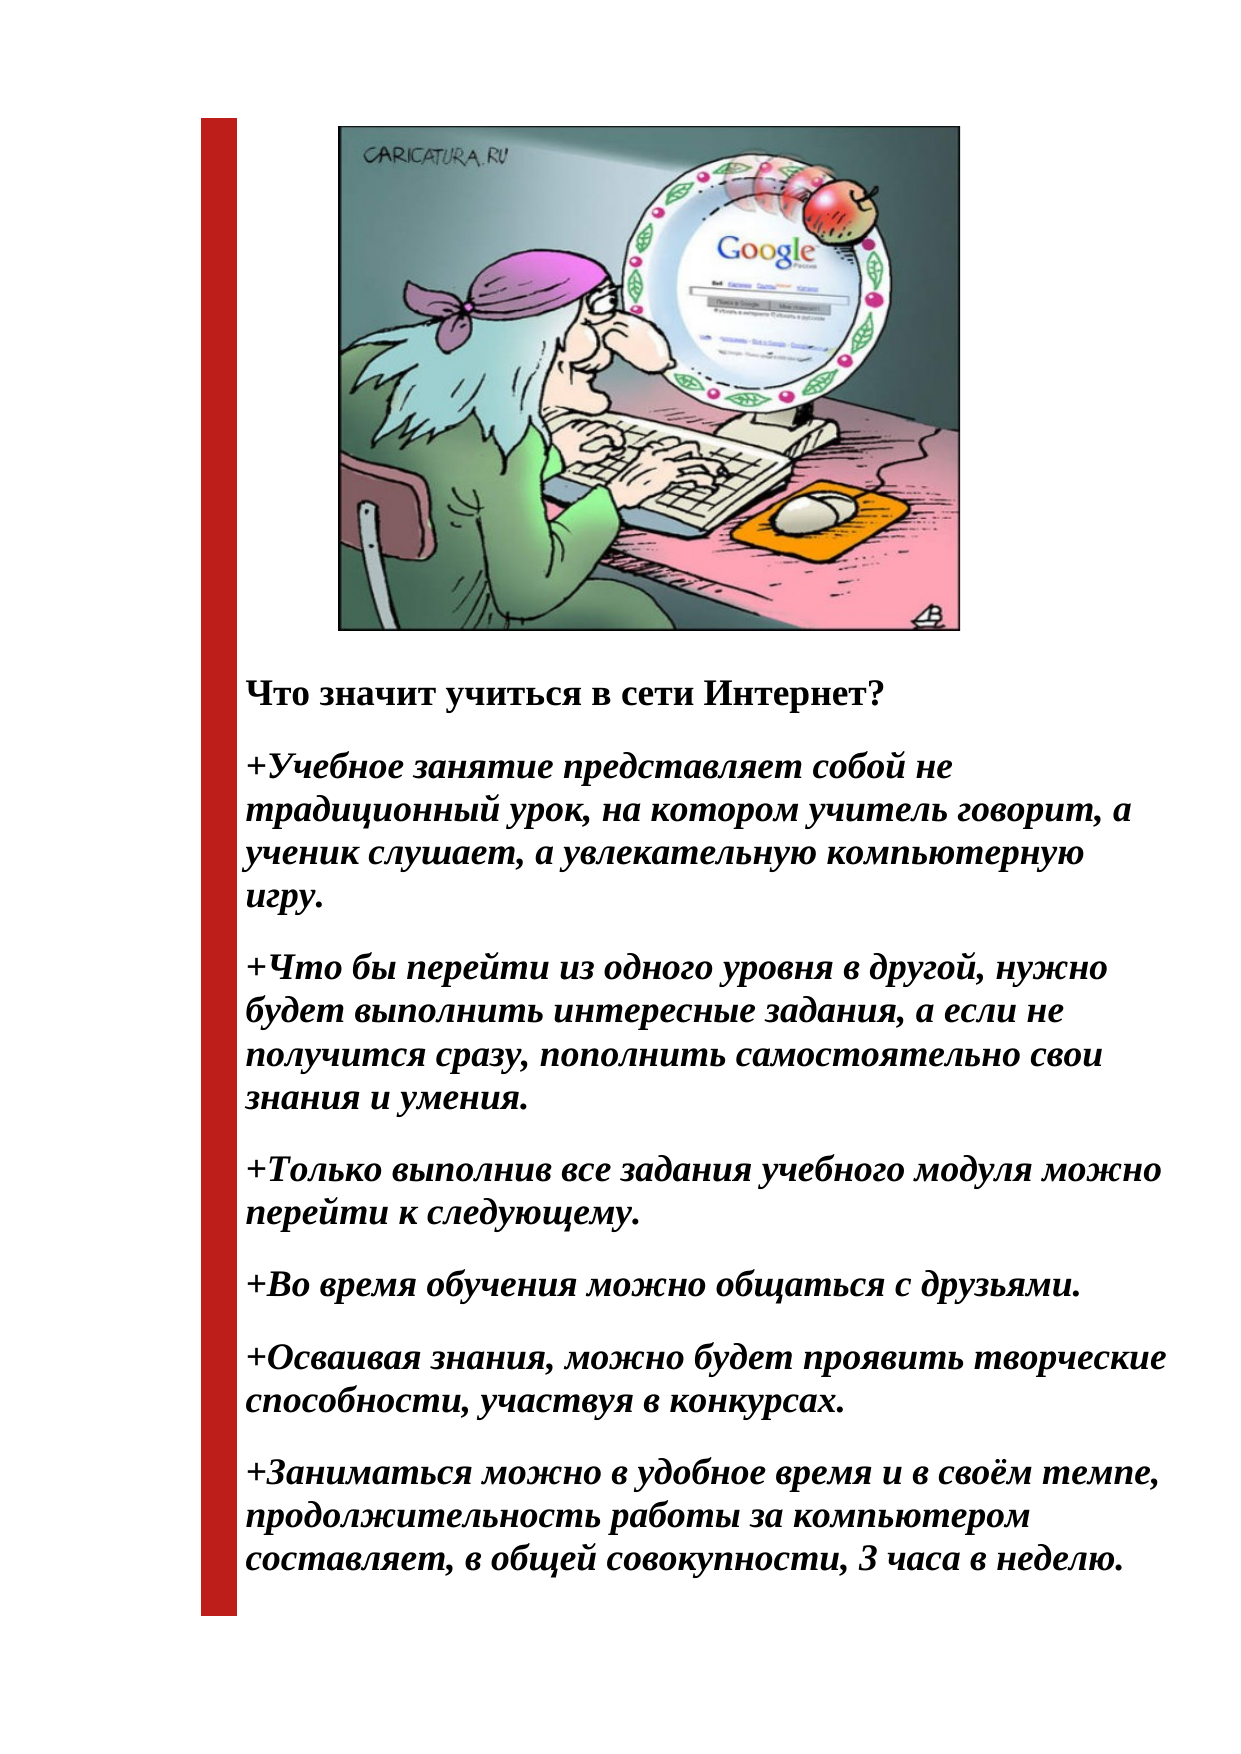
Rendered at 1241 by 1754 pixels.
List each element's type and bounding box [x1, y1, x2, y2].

table_header [238, 118, 1175, 1616]
table_header [201, 118, 237, 1616]
picture [338, 126, 961, 631]
